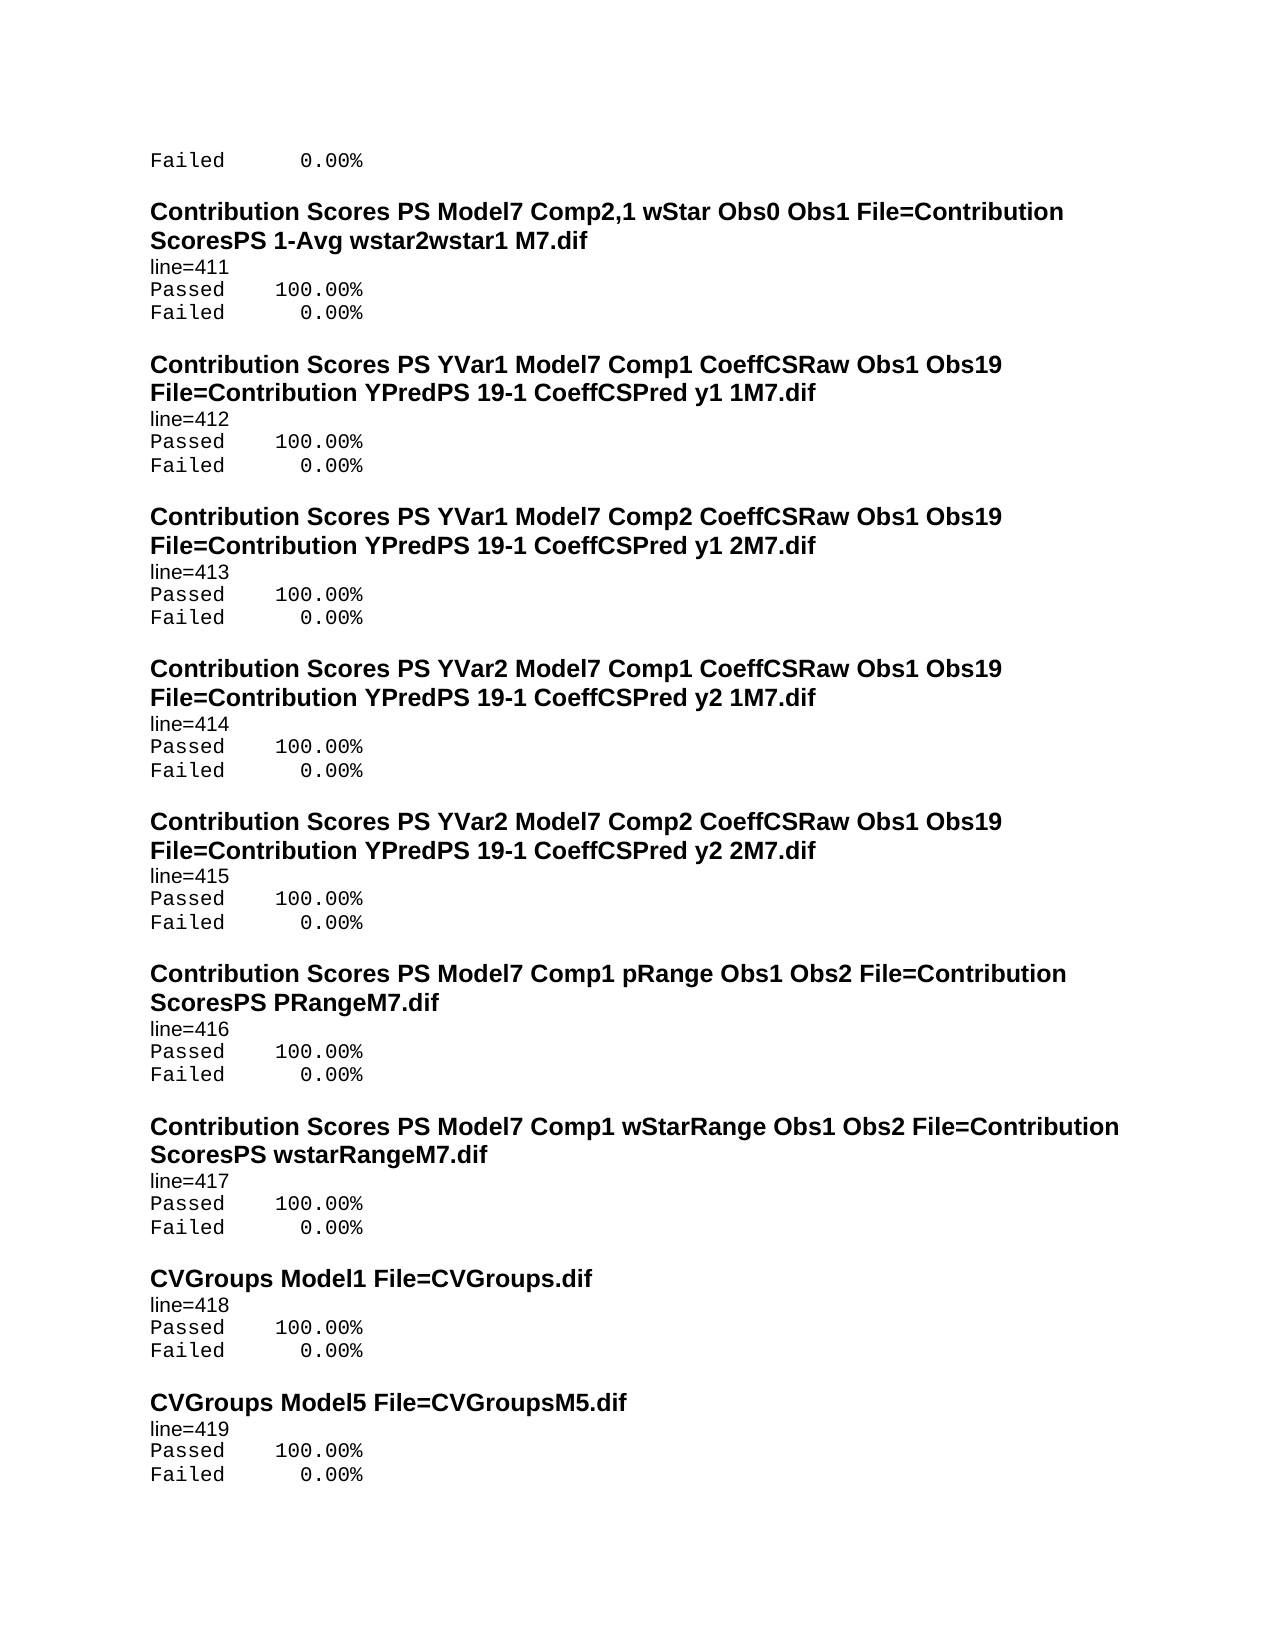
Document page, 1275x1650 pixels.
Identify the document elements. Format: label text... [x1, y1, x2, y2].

text line=411 [150, 255, 1125, 279]
text Passed 100.00% [150, 279, 1125, 302]
text line=417 [150, 1169, 1125, 1193]
text Passed 100.00% [150, 431, 1125, 455]
text Failed 0.00% [150, 607, 1125, 631]
text Failed 0.00% [150, 1064, 1125, 1088]
text Failed 0.00% [150, 150, 1125, 174]
text Contribution Scores PS YVar1 Model7 Comp1 CoeffCSRaw Obs1 Obs19 File=Contribution YPredPS 19-1 CoeffCSPred y1 1M7.dif [150, 350, 1125, 407]
text Contribution Scores PS YVar2 Model7 Comp2 CoeffCSRaw Obs1 Obs19 File=Contribution YPredPS 19-1 CoeffCSPred y2 2M7.dif [150, 807, 1125, 864]
text CVGroups Model1 File=CVGroups.dif [150, 1264, 1125, 1293]
text Failed 0.00% [150, 1217, 1125, 1240]
text line=413 [150, 559, 1125, 583]
text line=419 [150, 1416, 1125, 1440]
text Contribution Scores PS YVar2 Model7 Comp1 CoeffCSRaw Obs1 Obs19 File=Contribution YPredPS 19-1 CoeffCSPred y2 1M7.dif [150, 654, 1125, 712]
text CVGroups Model5 File=CVGroupsM5.dif [150, 1388, 1125, 1416]
text Failed 0.00% [150, 302, 1125, 326]
text Failed 0.00% [150, 1464, 1125, 1488]
text line=412 [150, 407, 1125, 431]
text line=414 [150, 712, 1125, 736]
text Contribution Scores PS Model7 Comp1 wStarRange Obs1 Obs2 File=Contribution ScoresPS wstarRangeM7.dif [150, 1112, 1125, 1169]
text Passed 100.00% [150, 1193, 1125, 1217]
text line=416 [150, 1017, 1125, 1041]
text Passed 100.00% [150, 583, 1125, 607]
text Passed 100.00% [150, 1317, 1125, 1340]
text Contribution Scores PS Model7 Comp2,1 wStar Obs0 Obs1 File=Contribution ScoresPS 1-Avg wstar2wstar1 M7.dif [150, 197, 1125, 255]
text Failed 0.00% [150, 1340, 1125, 1364]
text Failed 0.00% [150, 759, 1125, 783]
text Passed 100.00% [150, 736, 1125, 759]
text Failed 0.00% [150, 455, 1125, 478]
text Passed 100.00% [150, 1440, 1125, 1464]
text Passed 100.00% [150, 1041, 1125, 1064]
text Passed 100.00% [150, 888, 1125, 912]
text Failed 0.00% [150, 912, 1125, 936]
text Contribution Scores PS Model7 Comp1 pRange Obs1 Obs2 File=Contribution ScoresPS PRangeM7.dif [150, 959, 1125, 1017]
text line=418 [150, 1293, 1125, 1317]
text line=415 [150, 864, 1125, 888]
text Contribution Scores PS YVar1 Model7 Comp2 CoeffCSRaw Obs1 Obs19 File=Contribution YPredPS 19-1 CoeffCSPred y1 2M7.dif [150, 502, 1125, 559]
